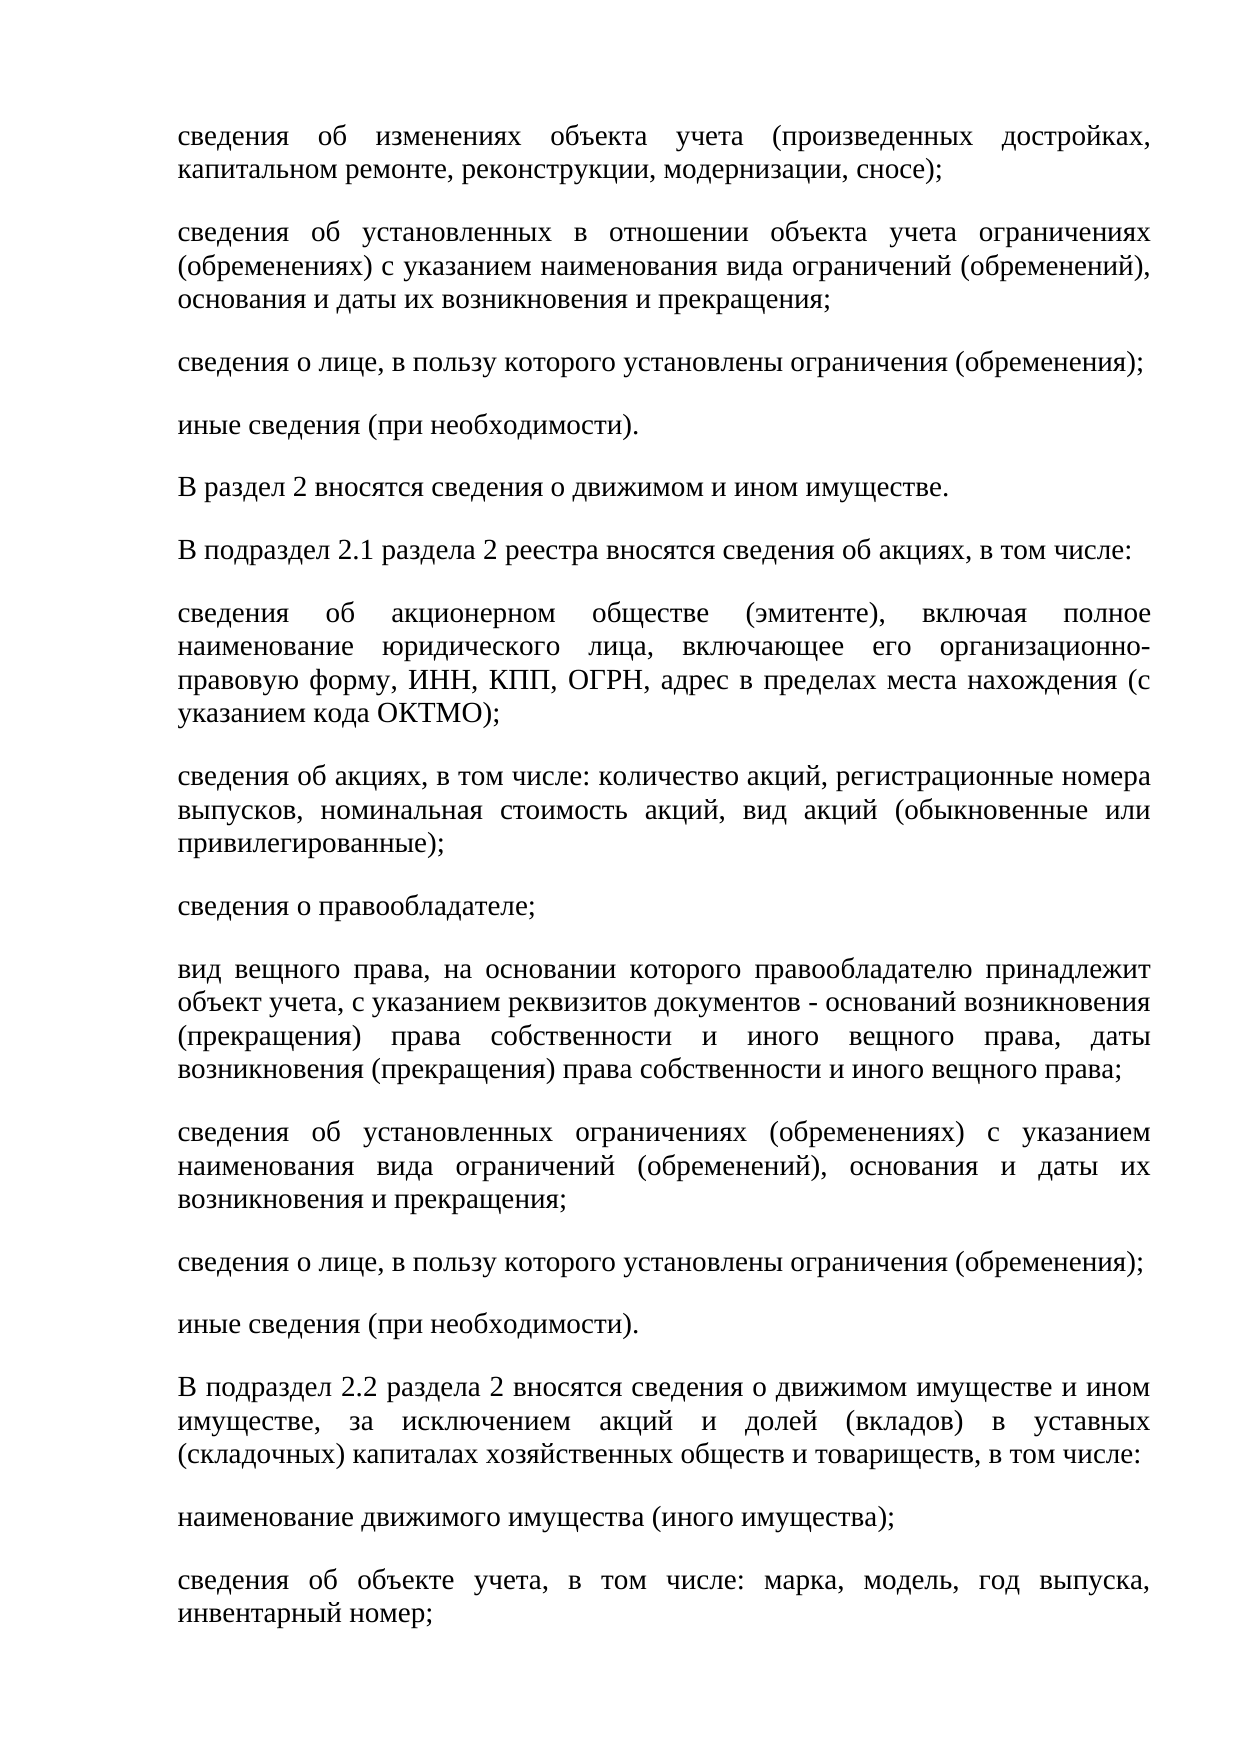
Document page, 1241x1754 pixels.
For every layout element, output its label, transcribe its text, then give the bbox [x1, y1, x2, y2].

text наименование движимого имущества (иного имущества); [177, 1499, 1152, 1533]
text сведения об акционерном обществе (эмитенте), включая полное наименование юридического лица, включающее его организационно-правовую форму, ИНН, КПП, ОГРН, адрес в пределах места нахождения (с указанием кода ОКТМО); [177, 595, 1152, 729]
text В подраздел 2.2 раздела 2 вносятся сведения о движимом имуществе и ином имуществе, за исключением акций и долей (вкладов) в уставных (складочных) капиталах хозяйственных обществ и товариществ, в том числе: [177, 1369, 1152, 1470]
text сведения о лице, в пользу которого установлены ограничения (обременения); [177, 1244, 1152, 1277]
text В подраздел 2.1 раздела 2 реестра вносятся сведения об акциях, в том числе: [177, 532, 1152, 566]
text сведения о лице, в пользу которого установлены ограничения (обременения); [177, 344, 1152, 378]
text вид вещного права, на основании которого правообладателю принадлежит объект учета, с указанием реквизитов документов - оснований возникновения (прекращения) права собственности и иного вещного права, даты возникновения (прекращения) права собственности и иного вещного права; [177, 951, 1152, 1085]
text В раздел 2 вносятся сведения о движимом и ином имуществе. [177, 469, 1152, 503]
text сведения о правообладателе; [177, 888, 1152, 922]
text сведения об установленных в отношении объекта учета ограничениях (обременениях) с указанием наименования вида ограничений (обременений), основания и даты их возникновения и прекращения; [177, 214, 1152, 315]
text сведения об объекте учета, в том числе: марка, модель, год выпуска, инвентарный номер; [177, 1562, 1152, 1629]
text сведения об установленных ограничениях (обременениях) с указанием наименования вида ограничений (обременений), основания и даты их возникновения и прекращения; [177, 1114, 1152, 1215]
text сведения об акциях, в том числе: количество акций, регистрационные номера выпусков, номинальная стоимость акций, вид акций (обыкновенные или привилегированные); [177, 758, 1152, 859]
text сведения об изменениях объекта учета (произведенных достройках, капитальном ремонте, реконструкции, модернизации, сносе); [177, 118, 1152, 185]
text иные сведения (при необходимости). [177, 407, 1152, 440]
text иные сведения (при необходимости). [177, 1307, 1152, 1340]
